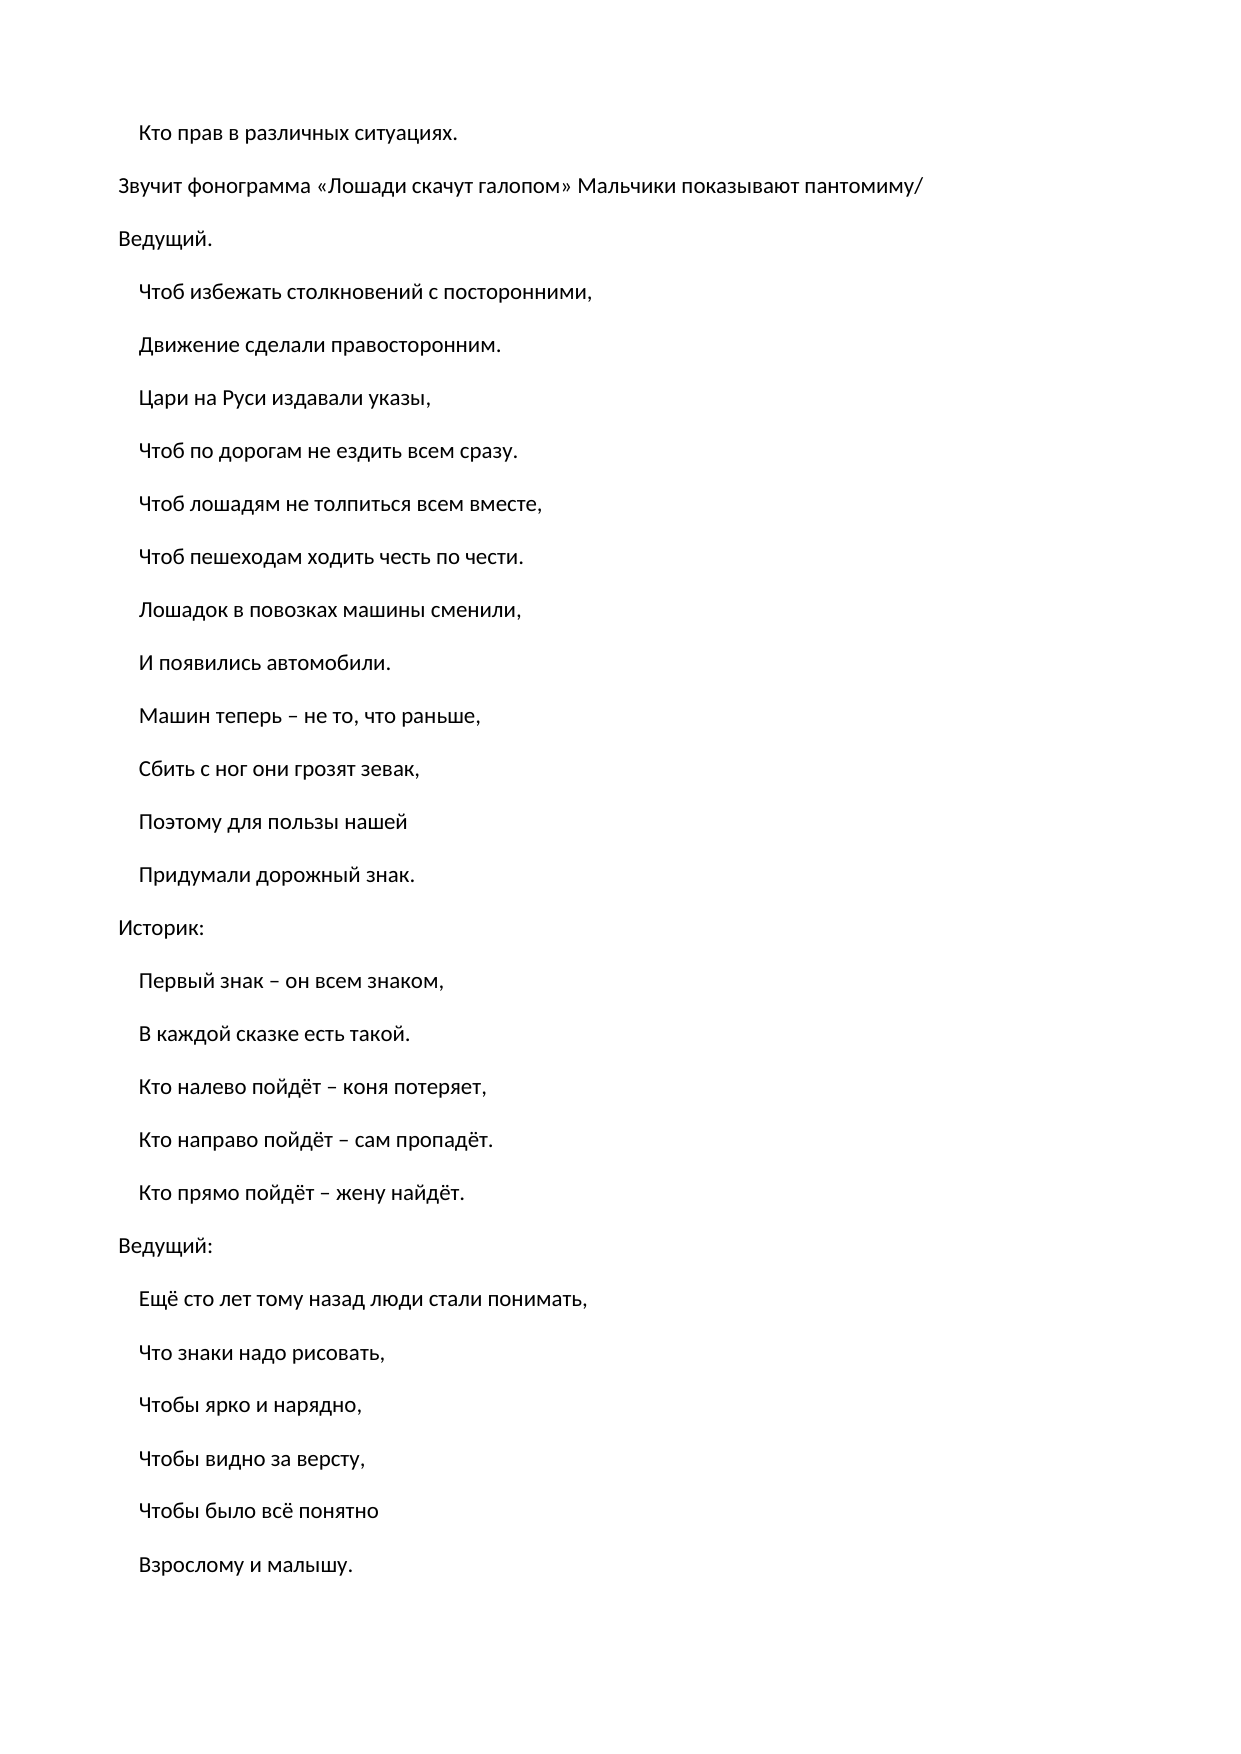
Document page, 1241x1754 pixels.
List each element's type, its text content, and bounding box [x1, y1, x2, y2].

text Движение сделали правосторонним. [118, 330, 1152, 358]
text Чтоб избежать столкновений с посторонними, [118, 277, 1152, 305]
text Машин теперь – не то, что раньше, [118, 701, 1152, 729]
text Чтобы видно за версту, [118, 1444, 1152, 1472]
text Кто налево пойдёт – коня потеряет, [118, 1072, 1152, 1101]
text Чтобы было всё понятно [118, 1497, 1152, 1525]
text Чтоб по дорогам не ездить всем сразу. [118, 436, 1152, 464]
text Ведущий. [118, 224, 1152, 252]
text Ещё сто лет тому назад люди стали понимать, [118, 1284, 1152, 1313]
text Лошадок в повозках машины сменили, [118, 595, 1152, 623]
text Кто прав в различных ситуациях. [118, 118, 1152, 146]
text Ведущий: [118, 1232, 1152, 1259]
text Первый знак – он всем знаком, [118, 966, 1152, 994]
text Чтоб пешеходам ходить честь по чести. [118, 542, 1152, 570]
text Чтоб лошадям не толпиться всем вместе, [118, 489, 1152, 517]
text Придумали дорожный знак. [118, 860, 1152, 888]
text Кто прямо пойдёт – жену найдёт. [118, 1178, 1152, 1207]
text Кто направо пойдёт – сам пропадёт. [118, 1126, 1152, 1153]
text Что знаки надо рисовать, [118, 1338, 1152, 1366]
text Историк: [118, 913, 1152, 941]
text Звучит фонограмма «Лошади скачут галопом» Мальчики показывают пантомиму/ [118, 171, 1152, 199]
text Чтобы ярко и нарядно, [118, 1391, 1152, 1419]
text Цари на Руси издавали указы, [118, 383, 1152, 411]
text Сбить с ног они грозят зевак, [118, 754, 1152, 782]
text И появились автомобили. [118, 648, 1152, 676]
text В каждой сказке есть такой. [118, 1019, 1152, 1047]
text Поэтому для пользы нашей [118, 807, 1152, 835]
text Взрослому и малышу. [118, 1550, 1152, 1578]
